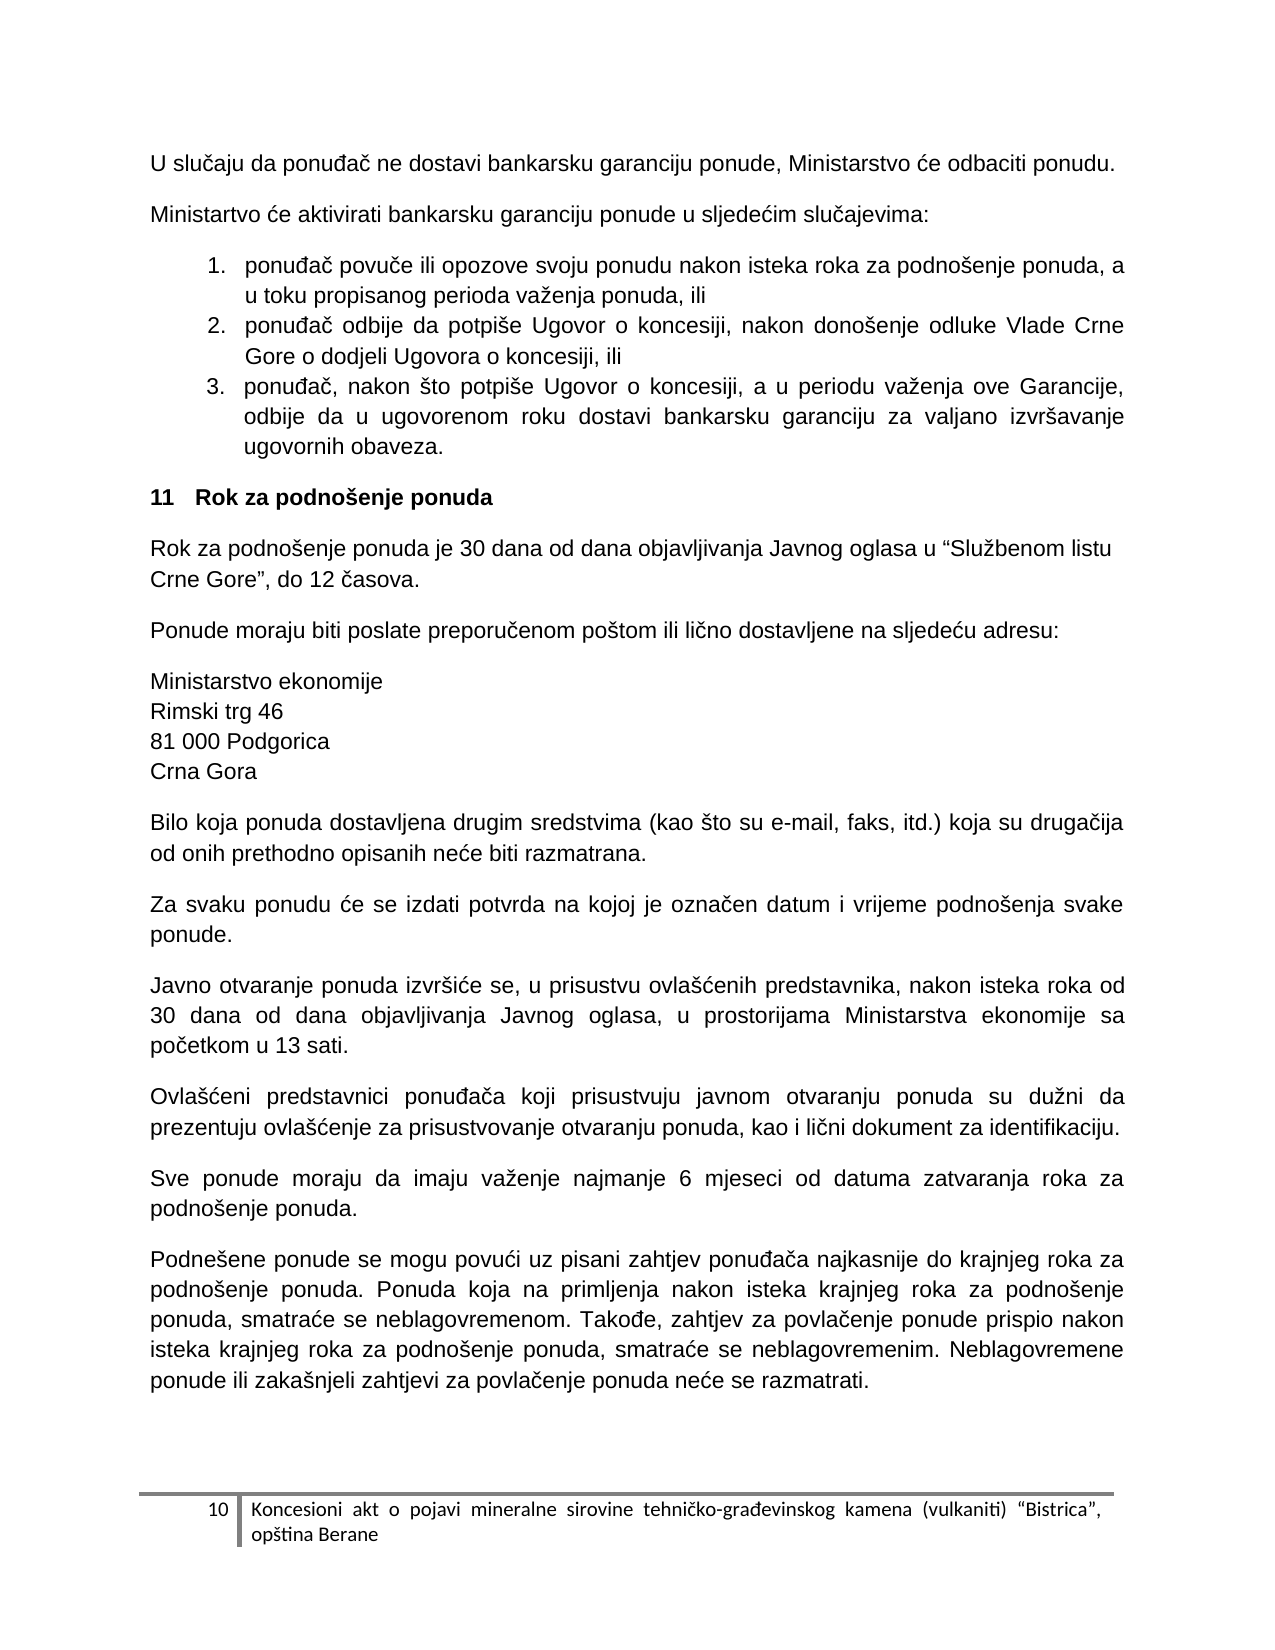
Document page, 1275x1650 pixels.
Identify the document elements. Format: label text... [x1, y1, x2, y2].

text Podnešene ponude se mogu povući uz pisani zahtjev ponuđača najkasnije do krajnjeg roka za podnošenje ponuda. Ponuda koja na primljenja nakon isteka krajnjeg roka za podnošenje ponuda, smatraće se neblagovremenom. Takođe, zahtjev za povlačenje ponude prispio nakon isteka krajnjeg roka za podnošenje ponuda, smatraće se neblagovremenim. Neblagovremene ponude ili zakašnjeli zahtjevi za povlačenje ponuda neće se razmatrati. [150, 1246, 1125, 1393]
text Rimski trg 46 [150, 698, 1125, 724]
text Ministarstvo ekonomije [150, 668, 1125, 694]
text Bilo koja ponuda dostavljena drugim sredstvima (kao što su e-mail, faks, itd.) koja su drugačija od onih prethodno opisanih neće biti razmatrana. [150, 809, 1125, 866]
list ponuđač odbije da potpiše Ugovor o koncesiji, nakon donošenje odluke Vlade Crne Gore o dodjeli Ugovora o koncesiji, ili [207, 312, 1125, 369]
list ponuđač, nakon što potpiše Ugovor o koncesiji, a u periodu važenja ove Garancije, odbije da u ugovorenom roku dostavi bankarsku garanciju za valjano izvršavanje ugovornih obaveza. [206, 373, 1125, 460]
text Crna Gora [150, 758, 1125, 785]
text U slučaju da ponuđač ne dostavi bankarsku garanciju ponude, Ministarstvo će odbaciti ponudu. [150, 150, 1125, 176]
text Za svaku ponudu će se izdati potvrda na kojoj je označen datum i vrijeme podnošenja svake ponude. [150, 891, 1125, 947]
text Ponude moraju biti poslate preporučenom poštom ili lično dostavljene na sljedeću adresu: [150, 617, 1125, 643]
subtitle Rok za podnošenje ponuda [150, 484, 1125, 511]
text Sve ponude moraju da imaju važenje najmanje 6 mjeseci od datuma zatvaranja roka za podnošenje ponuda. [150, 1164, 1125, 1221]
text Rok za podnošenje ponuda je 30 dana od dana objavljivanja Javnog oglasa u “Službenom listu Crne Gore”, do 12 časova. [150, 535, 1125, 592]
text Javno otvaranje ponuda izvršiće se, u prisustvu ovlašćenih predstavnika, nakon isteka roka od 30 dana od dana objavljivanja Javnog oglasa, u prostorijama Ministarstva ekonomije sa početkom u 13 sati. [150, 972, 1125, 1059]
text 81 000 Podgorica [150, 728, 1125, 754]
text Ovlašćeni predstavnici ponuđača koji prisustvuju javnom otvaranju ponuda su dužni da prezentuju ovlašćenje za prisustvovanje otvaranju ponuda, kao i lični dokument za identifikaciju. [150, 1083, 1125, 1140]
text Ministartvo će aktivirati bankarsku garanciju ponude u sljedećim slučajevima: [150, 201, 1125, 227]
list ponuđač povuče ili opozove svoju ponudu nakon isteka roka za podnošenje ponuda, a u toku propisanog perioda važenja ponuda, ili [207, 252, 1125, 309]
